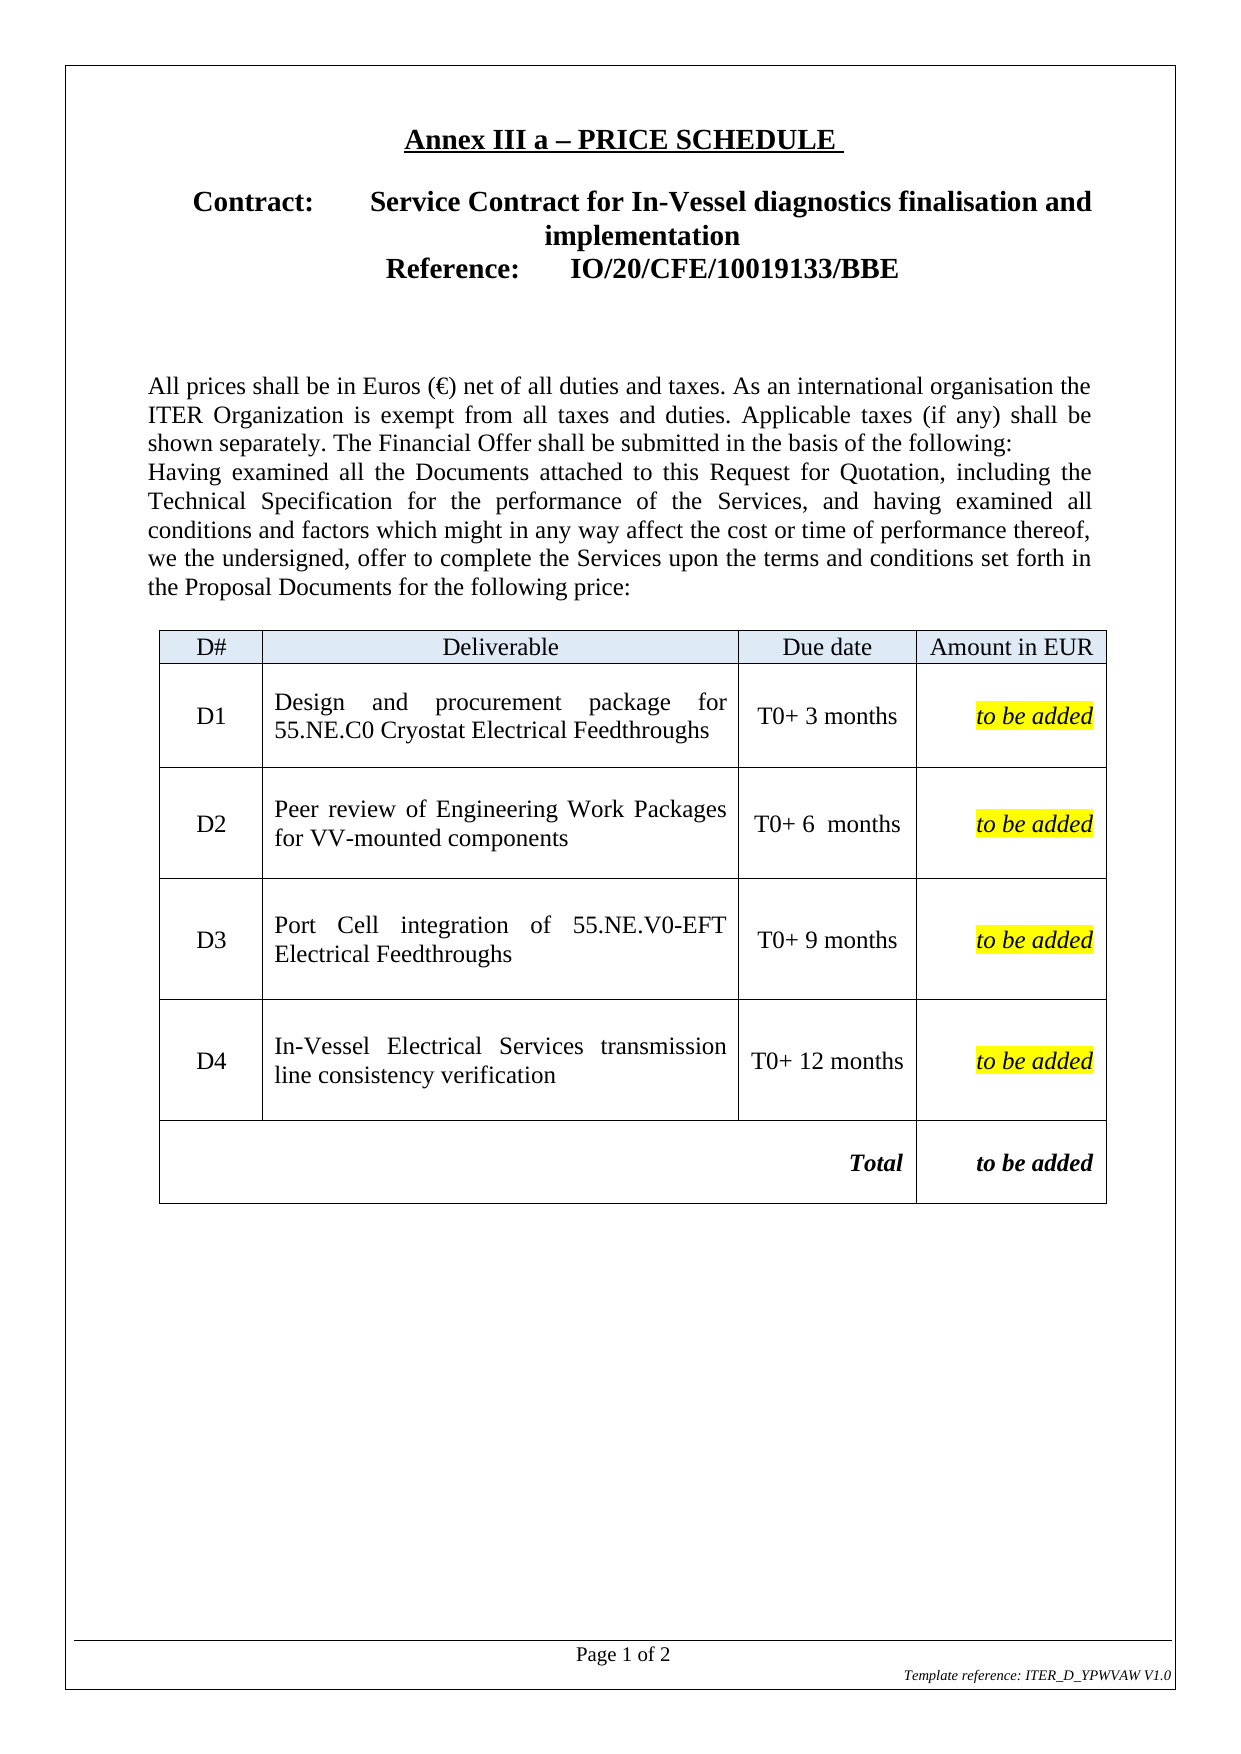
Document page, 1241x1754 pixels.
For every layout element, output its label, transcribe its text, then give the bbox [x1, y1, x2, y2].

table_cell to be added [917, 768, 1106, 878]
table_cell Peer review of Engineering Work Packages for VV-mounted components [263, 768, 738, 878]
table_header Due date [739, 631, 916, 663]
table_cell In-Vessel Electrical Services transmission line consistency verification [263, 1000, 738, 1120]
table_cell Port Cell integration of 55.NE.V0-EFT Electrical Feedthroughs [263, 879, 738, 999]
table_header D# [160, 631, 262, 663]
table_header Amount in EUR [917, 631, 1106, 663]
table_cell to be added [917, 879, 1106, 999]
table_cell T0+ 6 months [739, 768, 916, 878]
table_cell D4 [160, 1000, 262, 1120]
table_cell to be added [917, 1121, 1106, 1203]
table_cell Total [160, 1121, 916, 1203]
text Reference: IO/20/CFE/10019133/BBE [148, 251, 1137, 285]
text Having examined all the Documents attached to this Request for Quotation, including the Technical Specification for the performance of the Services, and having examined all conditions and factors which might in any way affect the cost or time of performance thereof, we the undersigned, offer to complete the Services upon the terms and conditions set forth in the Proposal Documents for the following price: [148, 457, 1092, 601]
table_cell Design and procurement package for 55.NE.C0 Cryostat Electrical Feedthroughs [263, 664, 738, 767]
table_cell T0+ 3 months [739, 664, 916, 767]
table_header Deliverable [263, 631, 738, 663]
table_cell T0+ 12 months [739, 1000, 916, 1120]
text Annex III a – PRICE SCHEDULE [148, 122, 1092, 155]
table_cell to be added [917, 664, 1106, 767]
table_cell D1 [160, 664, 262, 767]
table_cell D3 [160, 879, 262, 999]
table_cell T0+ 9 months [739, 879, 916, 999]
text Contract: Service Contract for In-Vessel diagnostics finalisation and implementation [148, 184, 1137, 251]
table_cell to be added [917, 1000, 1106, 1120]
text All prices shall be in Euros (€) net of all duties and taxes. As an international organisation the ITER Organization is exempt from all taxes and duties. Applicable taxes (if any) shall be shown separately. The Financial Offer shall be submitted in the basis of the following: [148, 371, 1092, 457]
table_cell D2 [160, 768, 262, 878]
